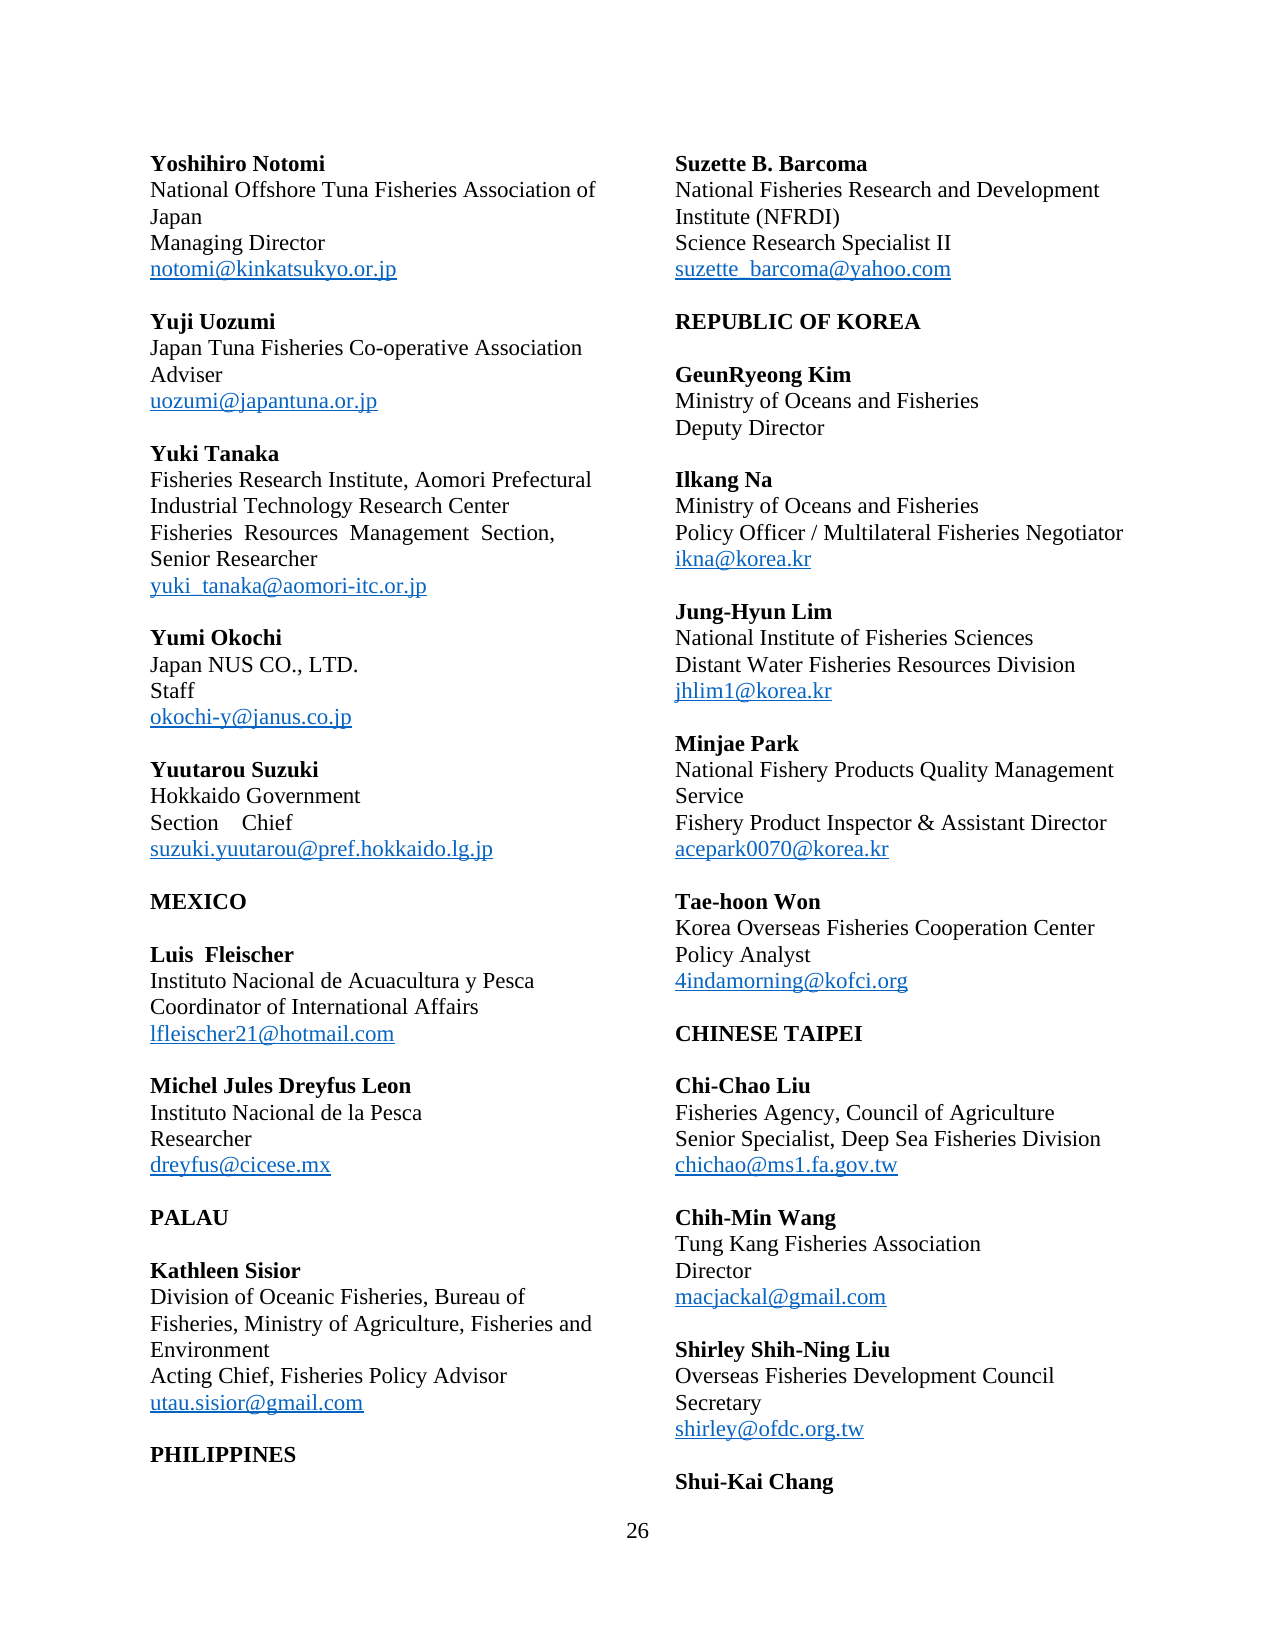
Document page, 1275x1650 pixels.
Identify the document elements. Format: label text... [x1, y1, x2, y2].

text Fisheries Agency, Council of Agriculture [675, 1099, 1125, 1125]
text yuki_tanaka@aomori-itc.or.jp [150, 572, 600, 598]
text Fisheries Research Institute, Aomori Prefectural Industrial Technology Research Center [150, 466, 600, 519]
text ikna@korea.kr [675, 545, 1125, 572]
text Section Chief [150, 809, 600, 835]
text GeunRyeong Kim [675, 361, 1125, 387]
text Overseas Fisheries Development Council [675, 1362, 1125, 1389]
text okochi-y@janus.co.jp [150, 703, 600, 730]
text Deputy Director [675, 413, 1125, 440]
text Ilkang Na [675, 466, 1125, 493]
text Chi-Chao Liu [675, 1072, 1125, 1099]
text suzette_barcoma@yahoo.com [675, 255, 1125, 282]
text Secretary [675, 1389, 1125, 1415]
text Policy Analyst [675, 941, 1125, 967]
text lfleischer21@hotmail.com [150, 1020, 600, 1046]
text Acting Chief, Fisheries Policy Advisor [150, 1362, 600, 1389]
text acepark0070@korea.kr [675, 835, 1125, 862]
text Korea Overseas Fisheries Cooperation Center [675, 914, 1125, 941]
text suzuki.yuutarou@pref.hokkaido.lg.jp [150, 835, 600, 862]
text Japan NUS CO., LTD. [150, 651, 600, 677]
text Tae-hoon Won [675, 888, 1125, 914]
text National Institute of Fisheries Sciences [675, 624, 1125, 651]
text Fishery Product Inspector & Assistant Director [675, 809, 1125, 835]
text Shui-Kai Chang [675, 1468, 1125, 1494]
text National Fishery Products Quality Management Service [675, 756, 1125, 809]
text Yoshihiro Notomi [150, 150, 600, 176]
text Division of Oceanic Fisheries, Bureau of Fisheries, Ministry of Agriculture, Fisheries and Environment [150, 1283, 600, 1362]
text 4indamorning@kofci.org [675, 967, 1125, 993]
text Coordinator of International Affairs [150, 993, 600, 1020]
text Fisheries Resources Management Section, Senior Researcher [150, 519, 600, 572]
text Policy Officer / Multilateral Fisheries Negotiator [675, 519, 1125, 545]
text Tung Kang Fisheries Association [675, 1231, 1125, 1257]
text Researcher [150, 1125, 600, 1151]
text Senior Specialist, Deep Sea Fisheries Division [675, 1125, 1125, 1151]
text Yuki Tanaka [150, 440, 600, 466]
text Yuji Uozumi [150, 308, 600, 334]
text notomi@kinkatsukyo.or.jp [150, 255, 600, 282]
text chichao@ms1.fa.gov.tw [675, 1151, 1125, 1178]
text utau.sisior@gmail.com [150, 1389, 600, 1415]
text Suzette B. Barcoma [675, 150, 1125, 176]
text Ministry of Oceans and Fisheries [675, 493, 1125, 519]
text Jung-Hyun Lim [675, 598, 1125, 624]
text Michel Jules Dreyfus Leon [150, 1072, 600, 1099]
text dreyfus@cicese.mx [150, 1151, 600, 1178]
text PALAU [150, 1204, 600, 1231]
text Ministry of Oceans and Fisheries [675, 387, 1125, 413]
text PHILIPPINES [150, 1441, 600, 1468]
text jhlim1@korea.kr [675, 677, 1125, 703]
text Kathleen Sisior [150, 1257, 600, 1283]
text CHINESE TAIPEI [675, 1020, 1125, 1046]
text Adviser [150, 361, 600, 387]
text Minjae Park [675, 730, 1125, 756]
text Managing Director [150, 229, 600, 255]
text National Offshore Tuna Fisheries Association of Japan [150, 176, 600, 229]
text Staff [150, 677, 600, 703]
text Hokkaido Government [150, 782, 600, 809]
text macjackal@gmail.com [675, 1283, 1125, 1309]
text uozumi@japantuna.or.jp [150, 387, 600, 413]
text Instituto Nacional de la Pesca [150, 1099, 600, 1125]
text Japan Tuna Fisheries Co-operative Association [150, 334, 600, 361]
text Distant Water Fisheries Resources Division [675, 651, 1125, 677]
text National Fisheries Research and Development Institute (NFRDI) [675, 176, 1125, 229]
text Yumi Okochi [150, 624, 600, 651]
text Chih-Min Wang [675, 1204, 1125, 1231]
text Shirley Shih-Ning Liu [675, 1336, 1125, 1362]
text Yuutarou Suzuki [150, 756, 600, 782]
text MEXICO [150, 888, 600, 914]
text shirley@ofdc.org.tw [675, 1415, 1125, 1441]
text Luis Fleischer [150, 941, 600, 967]
text REPUBLIC OF KOREA [675, 308, 1125, 334]
text Instituto Nacional de Acuacultura y Pesca [150, 967, 600, 993]
text Science Research Specialist II [675, 229, 1125, 255]
text Director [675, 1257, 1125, 1283]
